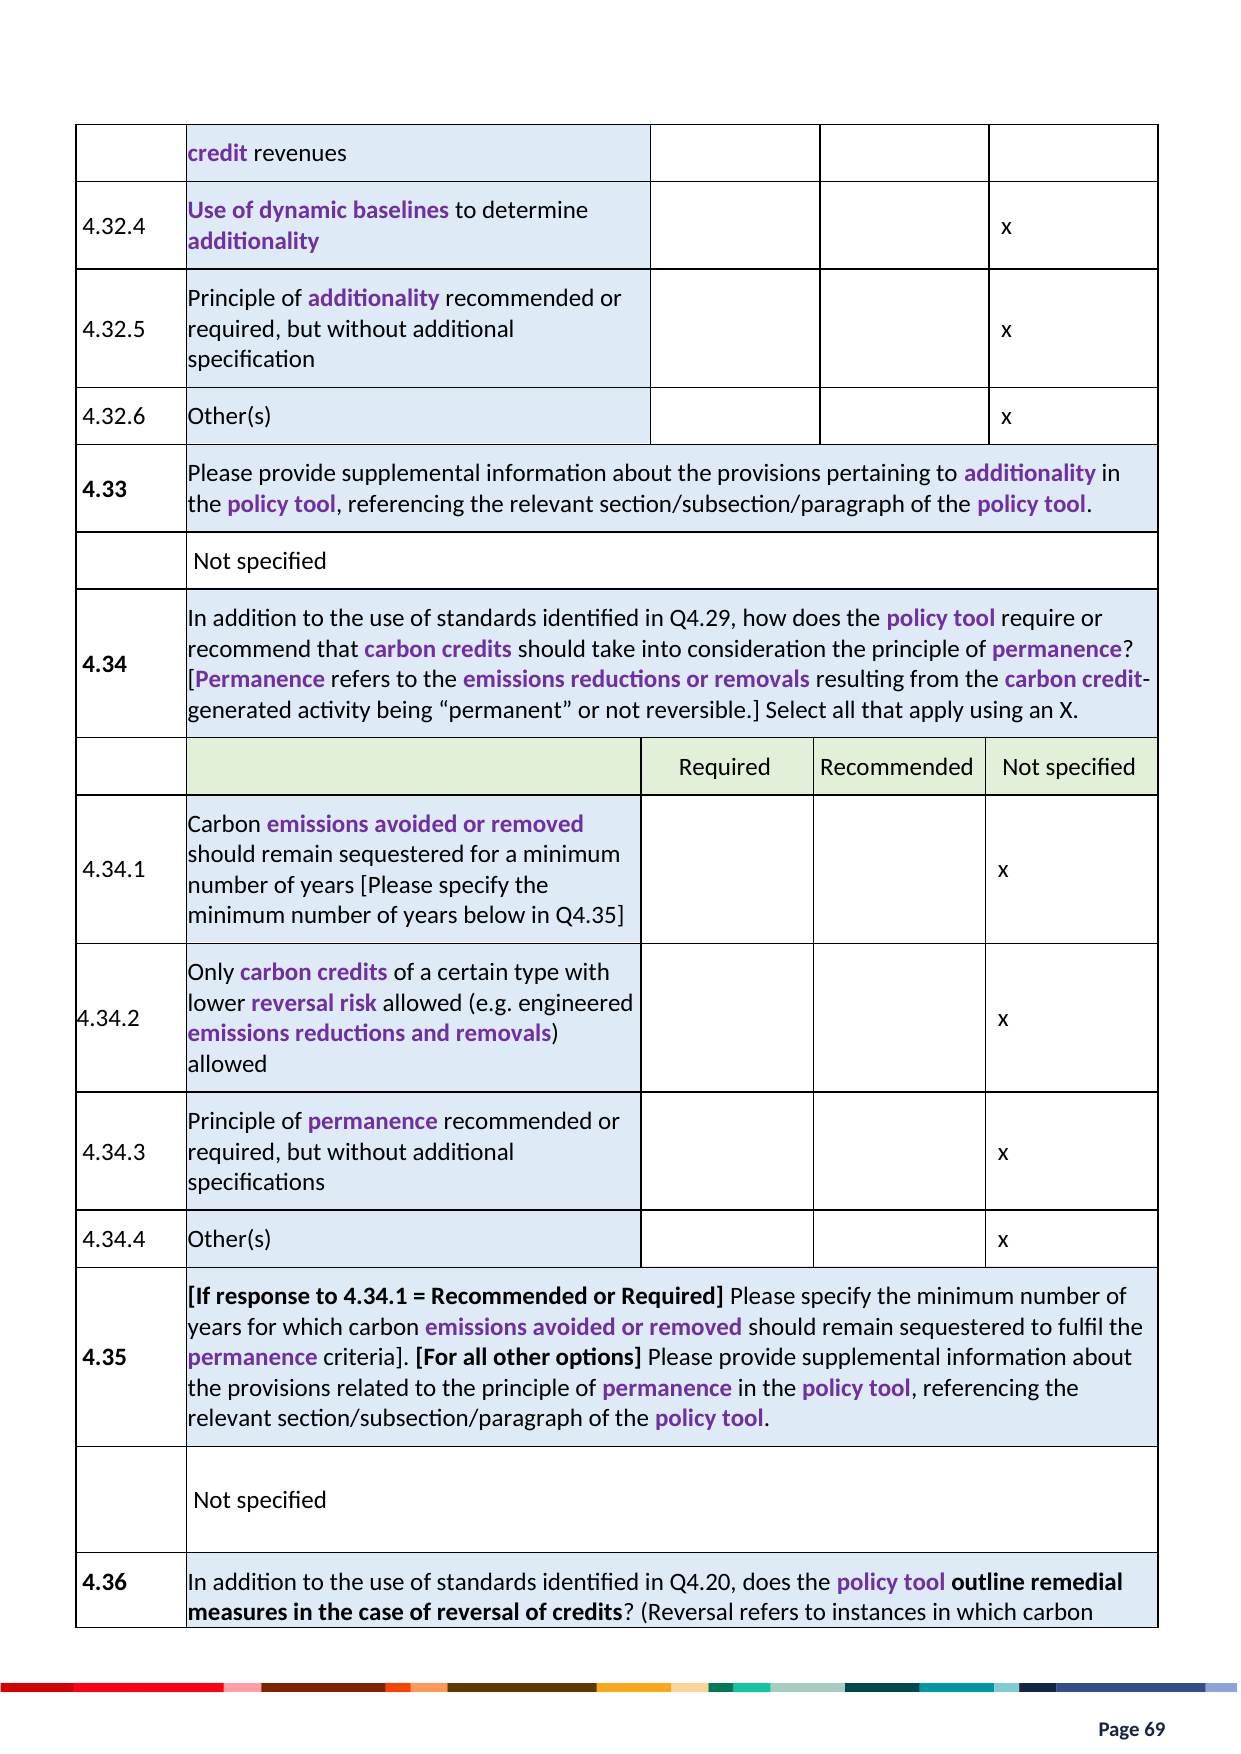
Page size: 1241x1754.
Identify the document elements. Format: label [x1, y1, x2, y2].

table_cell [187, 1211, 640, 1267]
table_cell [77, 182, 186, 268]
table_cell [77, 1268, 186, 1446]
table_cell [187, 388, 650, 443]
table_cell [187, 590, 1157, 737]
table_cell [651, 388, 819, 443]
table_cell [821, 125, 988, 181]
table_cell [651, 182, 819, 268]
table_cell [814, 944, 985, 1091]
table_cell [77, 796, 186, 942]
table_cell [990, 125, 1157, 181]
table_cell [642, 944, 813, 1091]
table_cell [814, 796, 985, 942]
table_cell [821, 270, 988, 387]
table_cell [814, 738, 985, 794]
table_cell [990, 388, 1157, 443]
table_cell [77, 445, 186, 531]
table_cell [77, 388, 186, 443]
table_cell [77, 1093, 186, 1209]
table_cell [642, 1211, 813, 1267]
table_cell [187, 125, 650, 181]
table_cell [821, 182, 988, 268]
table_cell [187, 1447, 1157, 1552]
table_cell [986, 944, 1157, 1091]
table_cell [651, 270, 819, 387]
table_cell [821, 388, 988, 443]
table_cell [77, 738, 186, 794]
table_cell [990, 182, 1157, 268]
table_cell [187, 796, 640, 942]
picture [0, 1683, 1236, 1692]
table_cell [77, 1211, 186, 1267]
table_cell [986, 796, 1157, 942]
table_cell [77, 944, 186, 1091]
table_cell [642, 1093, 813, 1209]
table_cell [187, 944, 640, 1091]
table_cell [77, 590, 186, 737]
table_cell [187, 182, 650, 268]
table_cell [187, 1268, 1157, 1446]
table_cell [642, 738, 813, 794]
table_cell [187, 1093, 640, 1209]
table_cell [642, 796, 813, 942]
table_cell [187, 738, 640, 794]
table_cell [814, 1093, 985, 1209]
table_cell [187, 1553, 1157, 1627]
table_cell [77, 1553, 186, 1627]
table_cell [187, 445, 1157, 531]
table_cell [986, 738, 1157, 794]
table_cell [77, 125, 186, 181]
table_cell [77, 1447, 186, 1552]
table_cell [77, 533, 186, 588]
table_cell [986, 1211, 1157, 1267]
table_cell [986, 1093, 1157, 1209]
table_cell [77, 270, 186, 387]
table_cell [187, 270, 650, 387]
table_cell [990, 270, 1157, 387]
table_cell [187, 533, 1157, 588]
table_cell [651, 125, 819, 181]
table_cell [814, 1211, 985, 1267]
